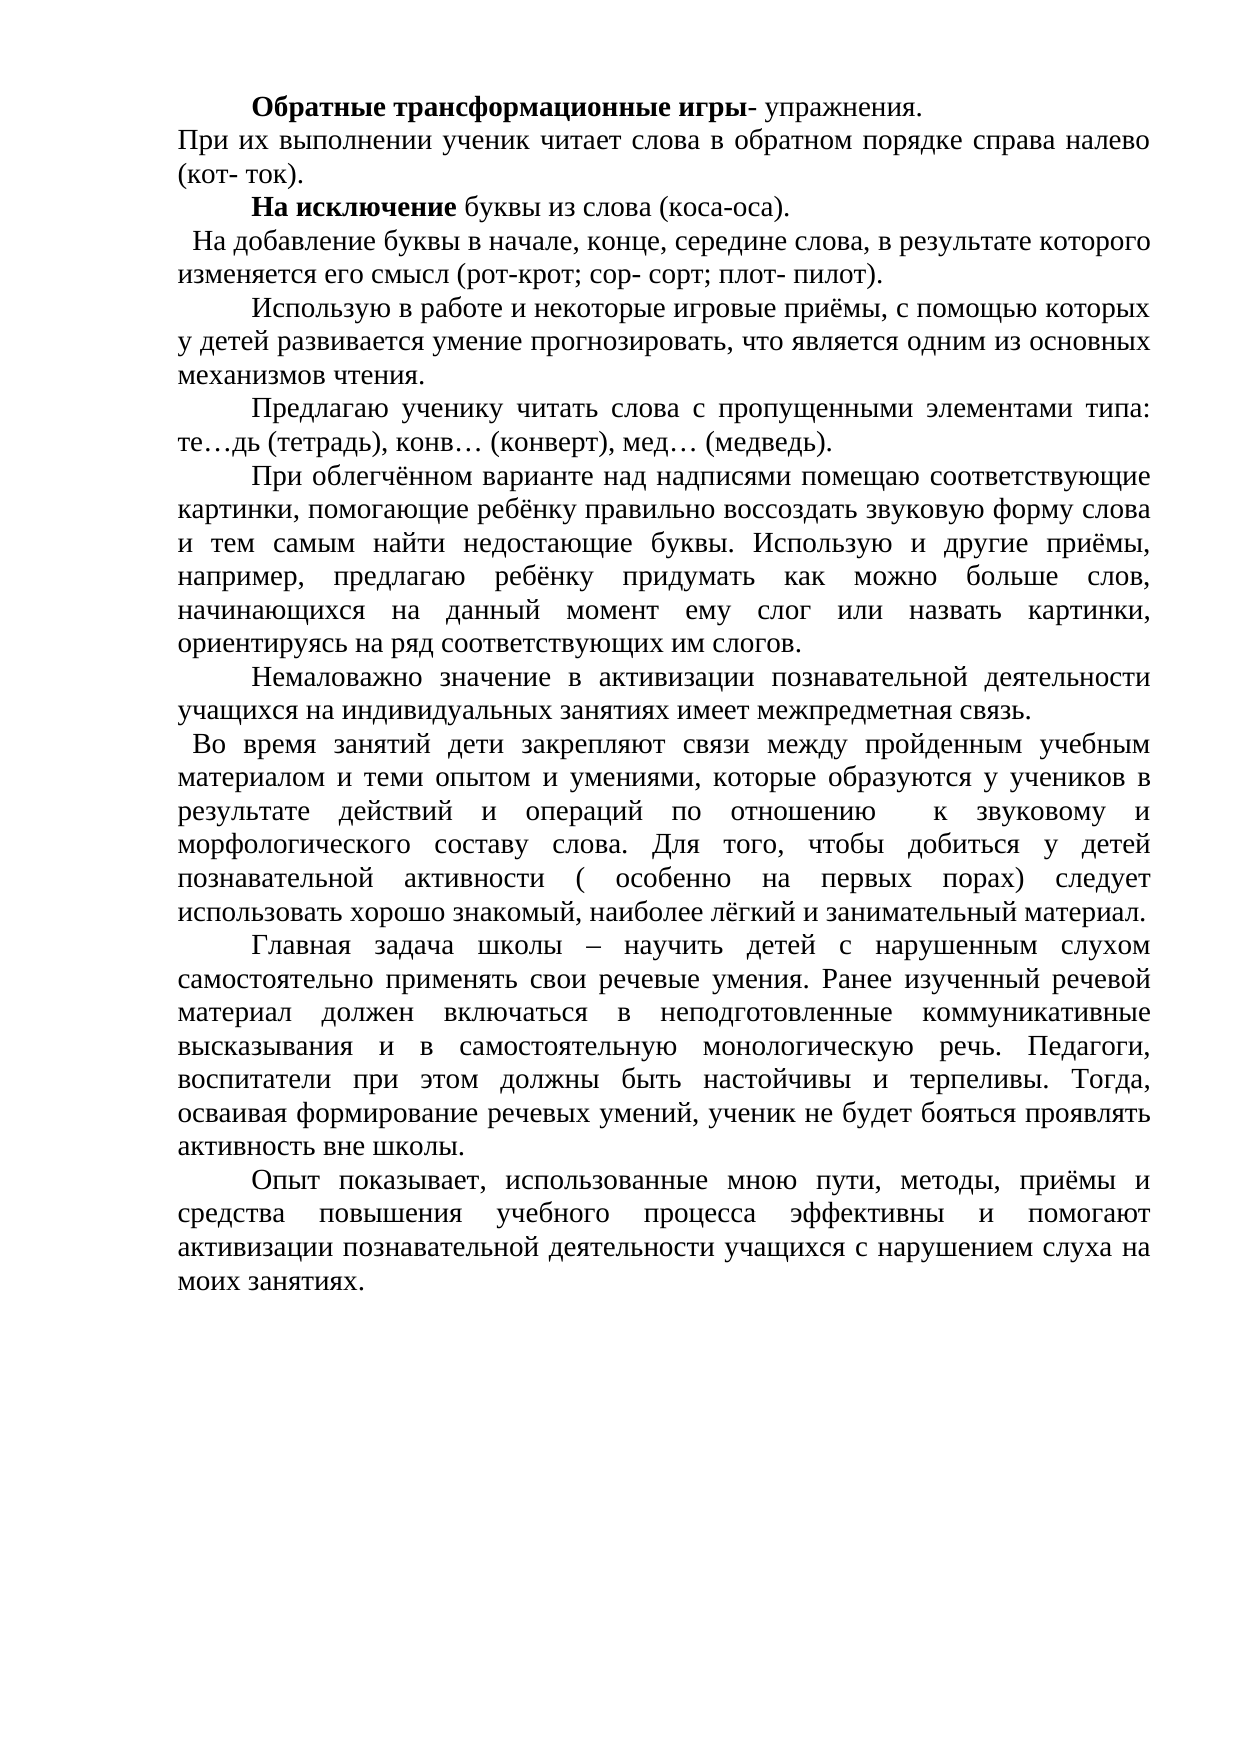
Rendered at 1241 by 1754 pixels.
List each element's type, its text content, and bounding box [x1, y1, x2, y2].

text Предлагаю ученику читать слова с пропущенными элементами типа: те…дь (тетрадь), конв… (конверт), мед… (медведь). [177, 391, 1152, 458]
text Использую в работе и некоторые игровые приёмы, с помощью которых у детей развивается умение прогнозировать, что является одним из основных механизмов чтения. [177, 290, 1152, 391]
text На добавление буквы в начале, конце, середине слова, в результате которого изменяется его смысл (рот-крот; сор- сорт; плот- пилот). [177, 223, 1152, 290]
text Главная задача школы – научить детей с нарушенным слухом самостоятельно применять свои речевые умения. Ранее изученный речевой материал должен включаться в неподготовленные коммуникативные высказывания и в самостоятельную монологическую речь. Педагоги, воспитатели при этом должны быть настойчивы и терпеливы. Тогда, осваивая формирование речевых умений, ученик не будет бояться проявлять активность вне школы. [177, 927, 1152, 1162]
text При их выполнении ученик читает слова в обратном порядке справа налево (кот- ток). [177, 122, 1152, 189]
text На исключение буквы из слова (коса-оса). [177, 189, 1152, 223]
text Во время занятий дети закрепляют связи между пройденным учебным материалом и теми опытом и умениями, которые образуются у учеников в результате действий и операций по отношению к звуковому и морфологического составу слова. Для того, чтобы добиться у детей познавательной активности ( особенно на первых порах) следует использовать хорошо знакомый, наиболее лёгкий и занимательный материал. [177, 726, 1152, 927]
text Опыт показывает, использованные мною пути, методы, приёмы и средства повышения учебного процесса эффективны и помогают активизации познавательной деятельности учащихся с нарушением слуха на моих занятиях. [177, 1162, 1152, 1296]
text При облегчённом варианте над надписями помещаю соответствующие картинки, помогающие ребёнку правильно воссоздать звуковую форму слова и тем самым найти недостающие буквы. Использую и другие приёмы, например, предлагаю ребёнку придумать как можно больше слов, начинающихся на данный момент ему слог или назвать картинки, ориентируясь на ряд соответствующих им слогов. [177, 458, 1152, 659]
list Обратные трансформационные игры- упражнения. [177, 89, 1152, 122]
text Немаловажно значение в активизации познавательной деятельности учащихся на индивидуальных занятиях имеет межпредметная связь. [177, 659, 1152, 726]
